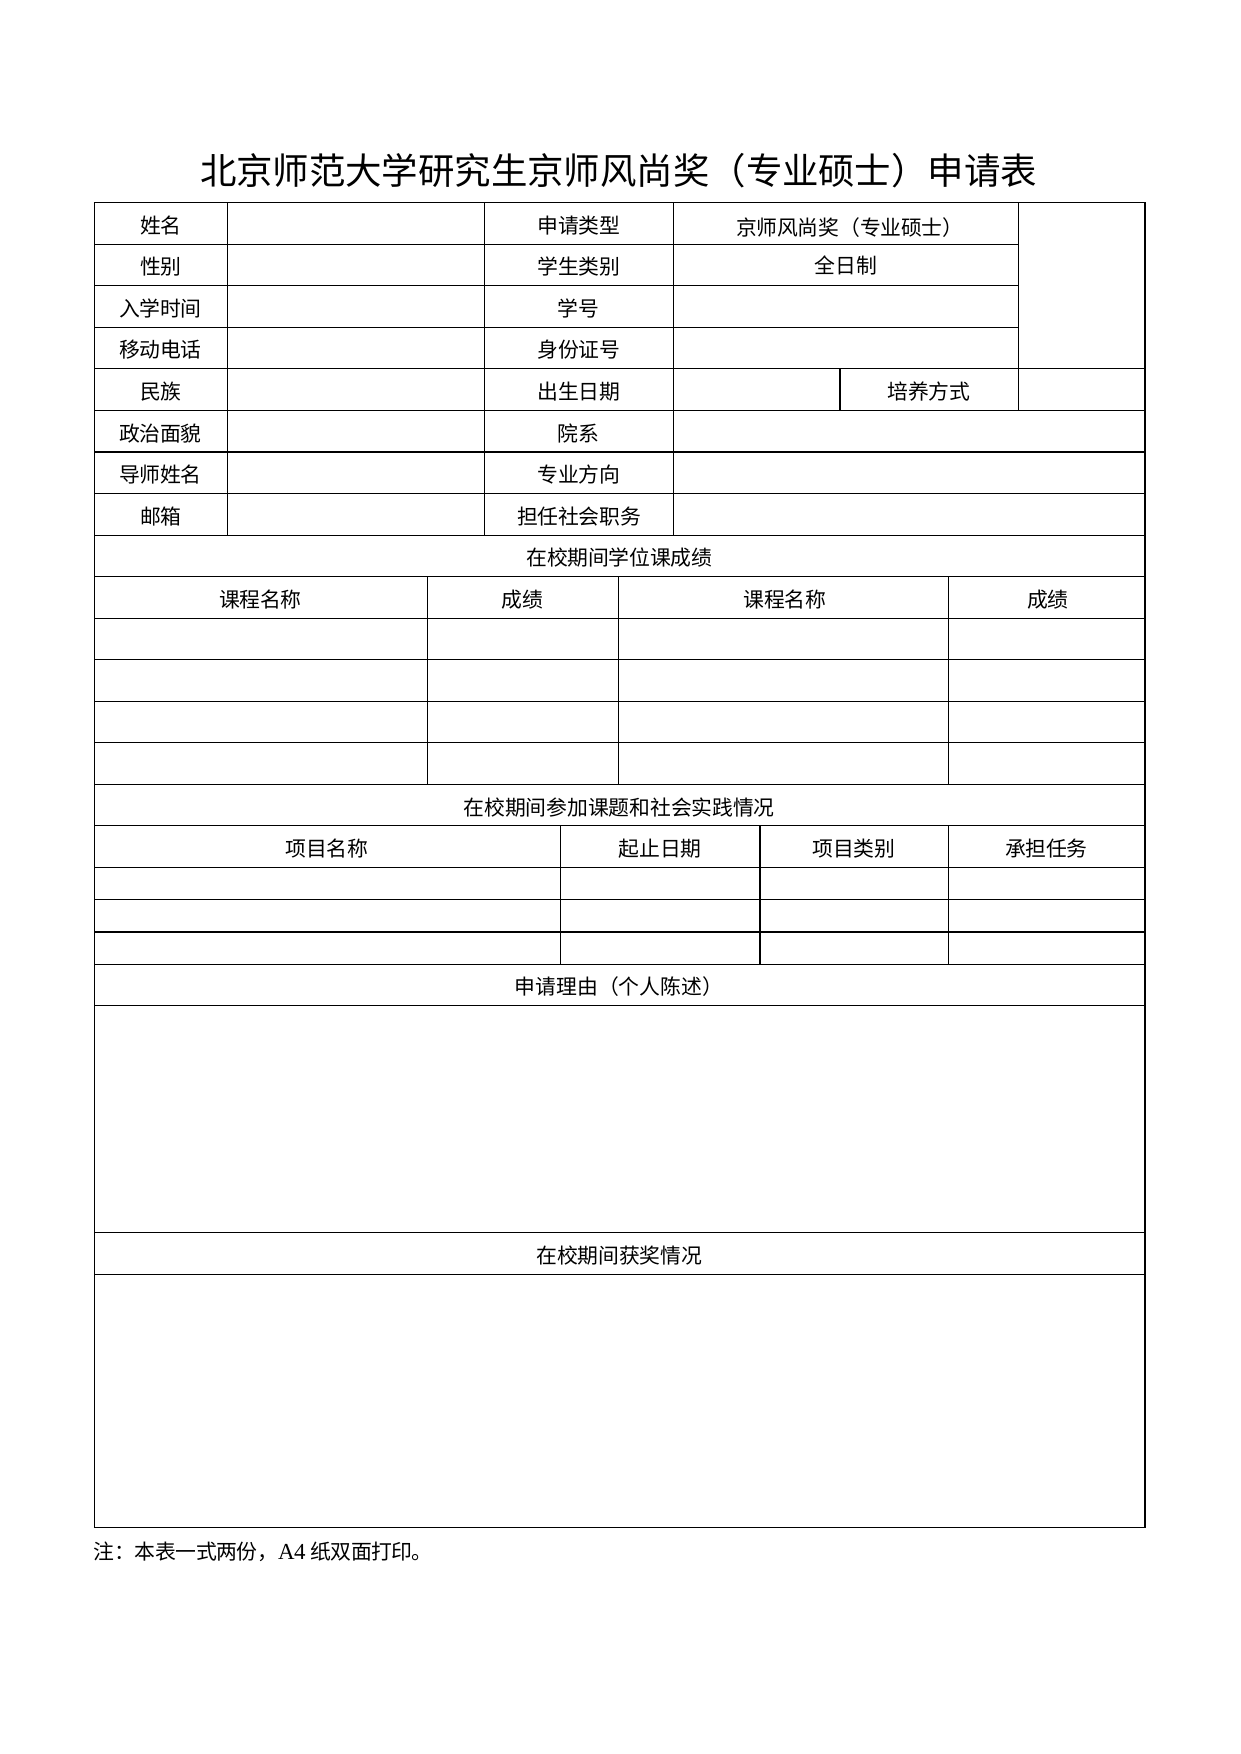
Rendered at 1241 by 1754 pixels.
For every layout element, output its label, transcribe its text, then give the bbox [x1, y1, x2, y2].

table_header 京师风尚奖（专业硕士） [674, 203, 1018, 243]
table_cell [949, 743, 1144, 784]
table_cell [428, 702, 618, 742]
table_cell 起止日期 [561, 826, 759, 867]
table_cell 申请理由（个人陈述） [95, 965, 1144, 1005]
table_cell [95, 702, 427, 742]
table_cell [674, 453, 1144, 493]
table_cell [1019, 369, 1144, 410]
table_cell [228, 369, 484, 410]
table_cell [619, 702, 948, 742]
table_header 姓名 [95, 203, 227, 243]
table_cell 承担任务 [949, 826, 1144, 867]
table_cell 在校期间获奖情况 [95, 1233, 1144, 1273]
table_cell [228, 494, 484, 534]
table_cell 全日制 [674, 245, 1018, 285]
table_cell 邮箱 [95, 494, 227, 534]
table_cell [619, 660, 948, 701]
table_cell 身份证号 [485, 328, 673, 368]
table_cell [674, 328, 1018, 368]
table_cell [95, 660, 427, 701]
table_cell 性别 [95, 245, 227, 285]
table_header [1019, 203, 1144, 368]
title 北京师范大学研究生京师风尚奖（专业硕士）申请表 [83, 137, 1153, 197]
table_cell [761, 933, 948, 963]
table_cell [949, 900, 1144, 931]
table_cell [428, 619, 618, 659]
table_cell [561, 900, 759, 931]
table_cell [949, 933, 1144, 963]
table_cell 学号 [485, 286, 673, 327]
table_cell [428, 743, 618, 784]
table_cell 入学时间 [95, 286, 227, 327]
table_cell [95, 1006, 1144, 1232]
text 注：本表一式两份，A4纸双面打印。 [94, 1535, 1157, 1565]
table_cell [949, 702, 1144, 742]
table_cell [95, 900, 560, 931]
table_header 申请类型 [485, 203, 673, 243]
table_cell [674, 369, 839, 410]
table_cell [95, 743, 427, 784]
table_cell [228, 328, 484, 368]
table_cell [674, 411, 1144, 451]
table_cell [761, 900, 948, 931]
table_cell 学生类别 [485, 245, 673, 285]
table_cell 在校期间参加课题和社会实践情况 [95, 785, 1144, 825]
table_cell [949, 868, 1144, 899]
table_cell 民族 [95, 369, 227, 410]
table_cell [428, 660, 618, 701]
table_cell [228, 411, 484, 451]
table_cell 专业方向 [485, 453, 673, 493]
table_cell [761, 868, 948, 899]
table_cell 移动电话 [95, 328, 227, 368]
table_cell [228, 245, 484, 285]
table_cell 课程名称 [619, 577, 948, 618]
table_cell [95, 868, 560, 899]
table_cell 出生日期 [485, 369, 673, 410]
table_cell 院系 [485, 411, 673, 451]
table_cell [949, 619, 1144, 659]
table_cell 导师姓名 [95, 453, 227, 493]
table_cell 政治面貌 [95, 411, 227, 451]
table_cell [228, 286, 484, 327]
table_cell 项目类别 [761, 826, 948, 867]
table_cell 担任社会职务 [485, 494, 673, 534]
table_cell [561, 868, 759, 899]
table_header [228, 203, 484, 243]
table_cell [949, 660, 1144, 701]
table_cell [95, 933, 560, 963]
table_cell [674, 286, 1018, 327]
table_cell [95, 619, 427, 659]
table_cell 课程名称 [95, 577, 427, 618]
table_cell [674, 494, 1144, 534]
table_cell 项目名称 [95, 826, 560, 867]
table_cell 成绩 [428, 577, 618, 618]
table_cell 培养方式 [841, 369, 1018, 410]
table_cell [95, 1275, 1144, 1527]
table_cell [561, 933, 759, 963]
table_cell 成绩 [949, 577, 1144, 618]
table_cell [228, 453, 484, 493]
table_cell 在校期间学位课成绩 [95, 536, 1144, 576]
table_cell [619, 619, 948, 659]
table_cell [619, 743, 948, 784]
